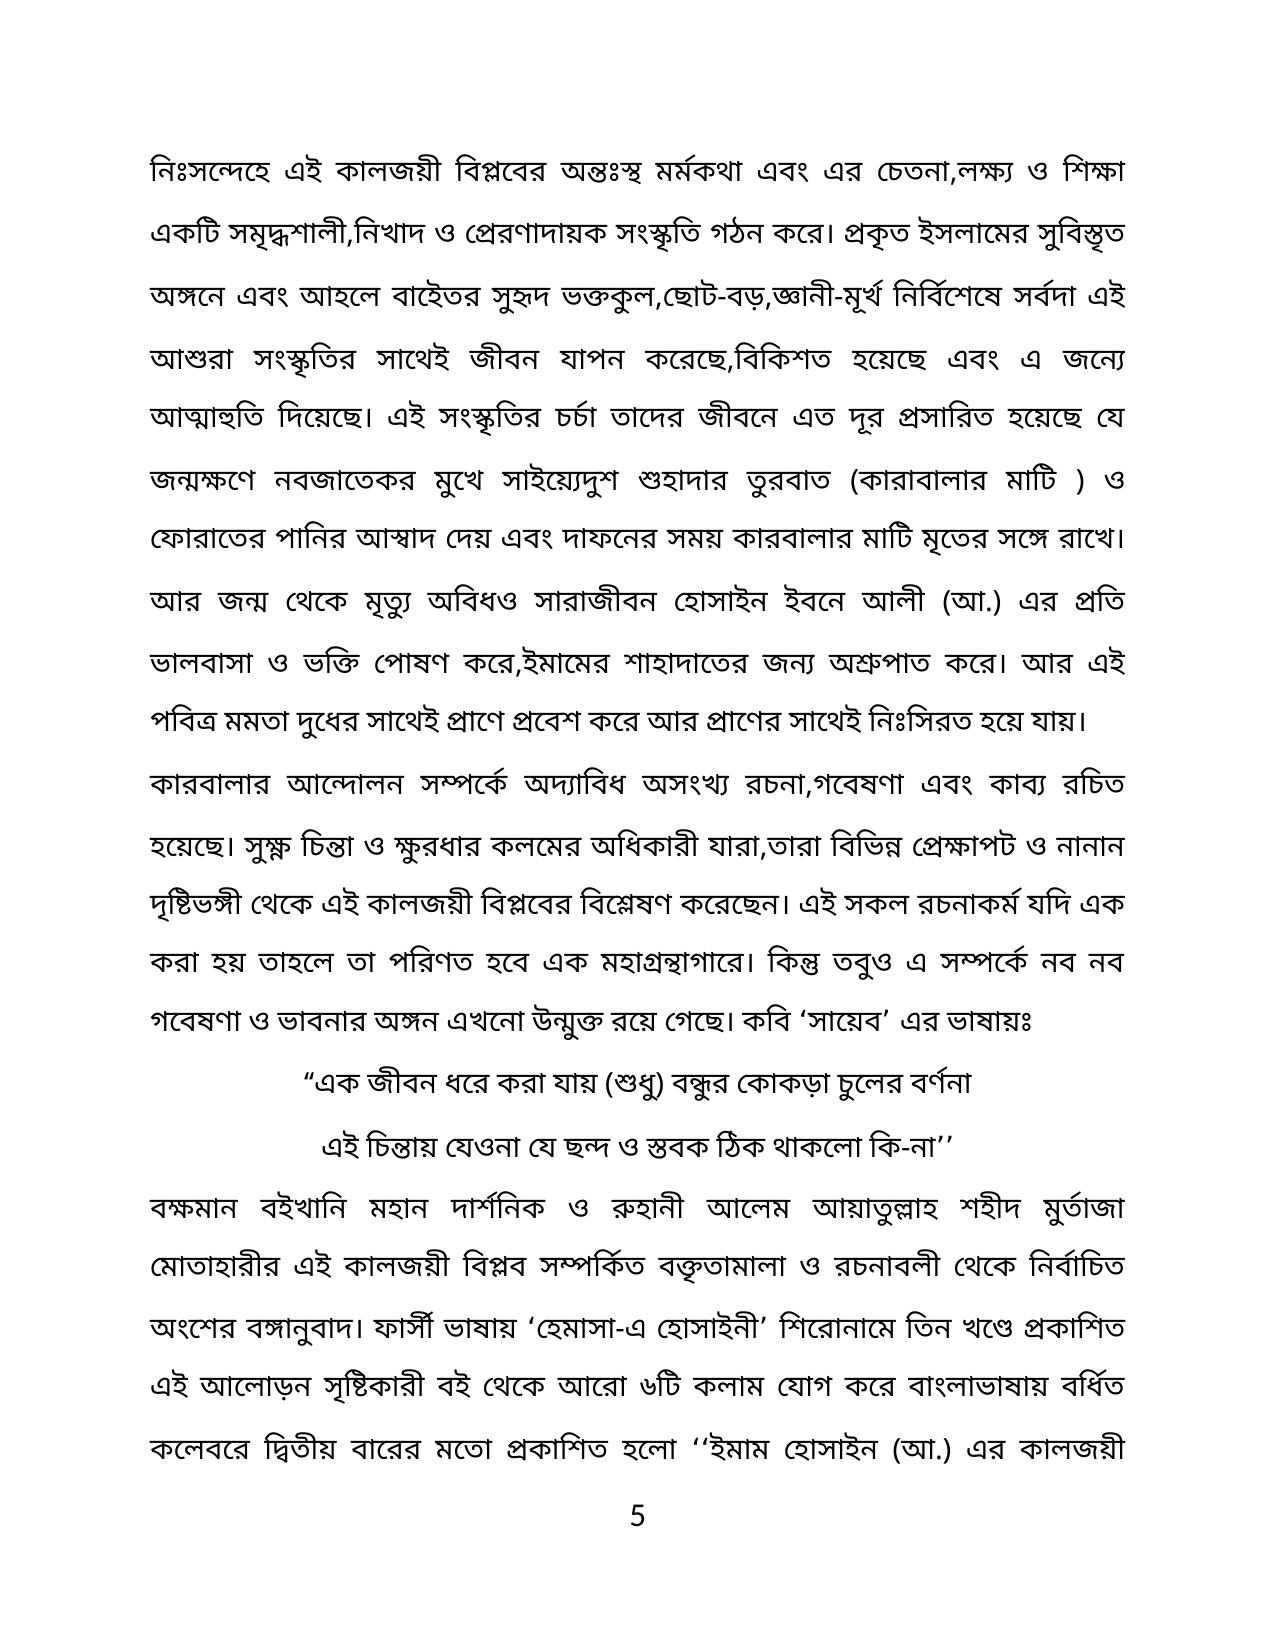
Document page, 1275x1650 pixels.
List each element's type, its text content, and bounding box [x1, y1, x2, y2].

text নিঃসন্দেহে এই কালজয়ী বিপ্লবের অন্তঃস্থ মর্মকথা এবং এর চেতনা,লক্ষ্য ও শিক্ষা একটি সমৃদ্ধশালী,নিখাদ ও প্রেরণাদায়ক সংস্কৃতি গঠন করে। প্রকৃত ইসলামের সুবিস্তৃত অঙ্গনে এবং আহলে বাইেতর সুহৃদ ভক্তকুল,ছোট-বড়,জ্ঞানী-মূর্খ নির্বিশেষে সর্বদা এই আশুরা সংস্কৃতির সাথেই জীবন যাপন করেছে,বিকিশত হয়েছে এবং এ জন্যে আত্মাহুতি দিয়েছে। এই সংস্কৃতির চর্চা তাদের জীবনে এত দূর প্রসারিত হয়েছে যে জন্মক্ষণে নবজাতেকর মুখে সাইয়্যেদুশ শুহাদার তুরবাত (কারাবালার মাটি ) ও ফোরাতের পানির আস্বাদ দেয় এবং দাফনের সময় কারবালার মাটি মৃতের সঙ্গে রাখে। আর জন্ম থেকে মৃত্যু অবিধও সারাজীবন হোসাইন ইবনে আলী (আ.) এর প্রতি ভালবাসা ও ভক্তি পোষণ করে,ইমামের শাহাদাতের জন্য অশ্রুপাত করে। আর এই পবিত্র মমতা দুধের সাথেই প্রাণে প্রবেশ করে আর প্রাণের সাথেই নিঃসিরত হয়ে যায়। [150, 150, 1125, 744]
text এই চিন্তায় যেওনা যে ছন্দ ও স্তবক ঠিক থাকলো কি-না’’ [150, 1127, 1125, 1170]
text ‘‘এক জীবন ধরে করা যায় (শুধু) বন্ধুর কোকড়া চুলের বর্ণনা [150, 1062, 1125, 1105]
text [150, 1191, 1125, 1471]
text কারবালার আন্দোলন সম্পর্কে অদ্যাবিধ অসংখ্য রচনা,গবেষণা এবং কাব্য রচিত হয়েছে। সুক্ষ্ণ চিন্তা ও ক্ষুরধার কলমের অধিকারী যারা,তারা বিভিন্ন প্রেক্ষাপট ও নানান দৃষ্টিভঙ্গী থেকে এই কালজয়ী বিপ্লবের বিশ্লেষণ করেছেন। এই সকল রচনাকর্ম যদি এক করা হয় তাহলে তা পরিণত হবে এক মহাগ্রন্থাগারে। কিন্তু তবুও এ সম্পর্কে নব নব গবেষণা ও ভাবনার অঙ্গন এখনো উন্মুক্ত রয়ে গেছে। কবি ‘সায়েব’ এর ভাষায়ঃ [150, 763, 1125, 1043]
